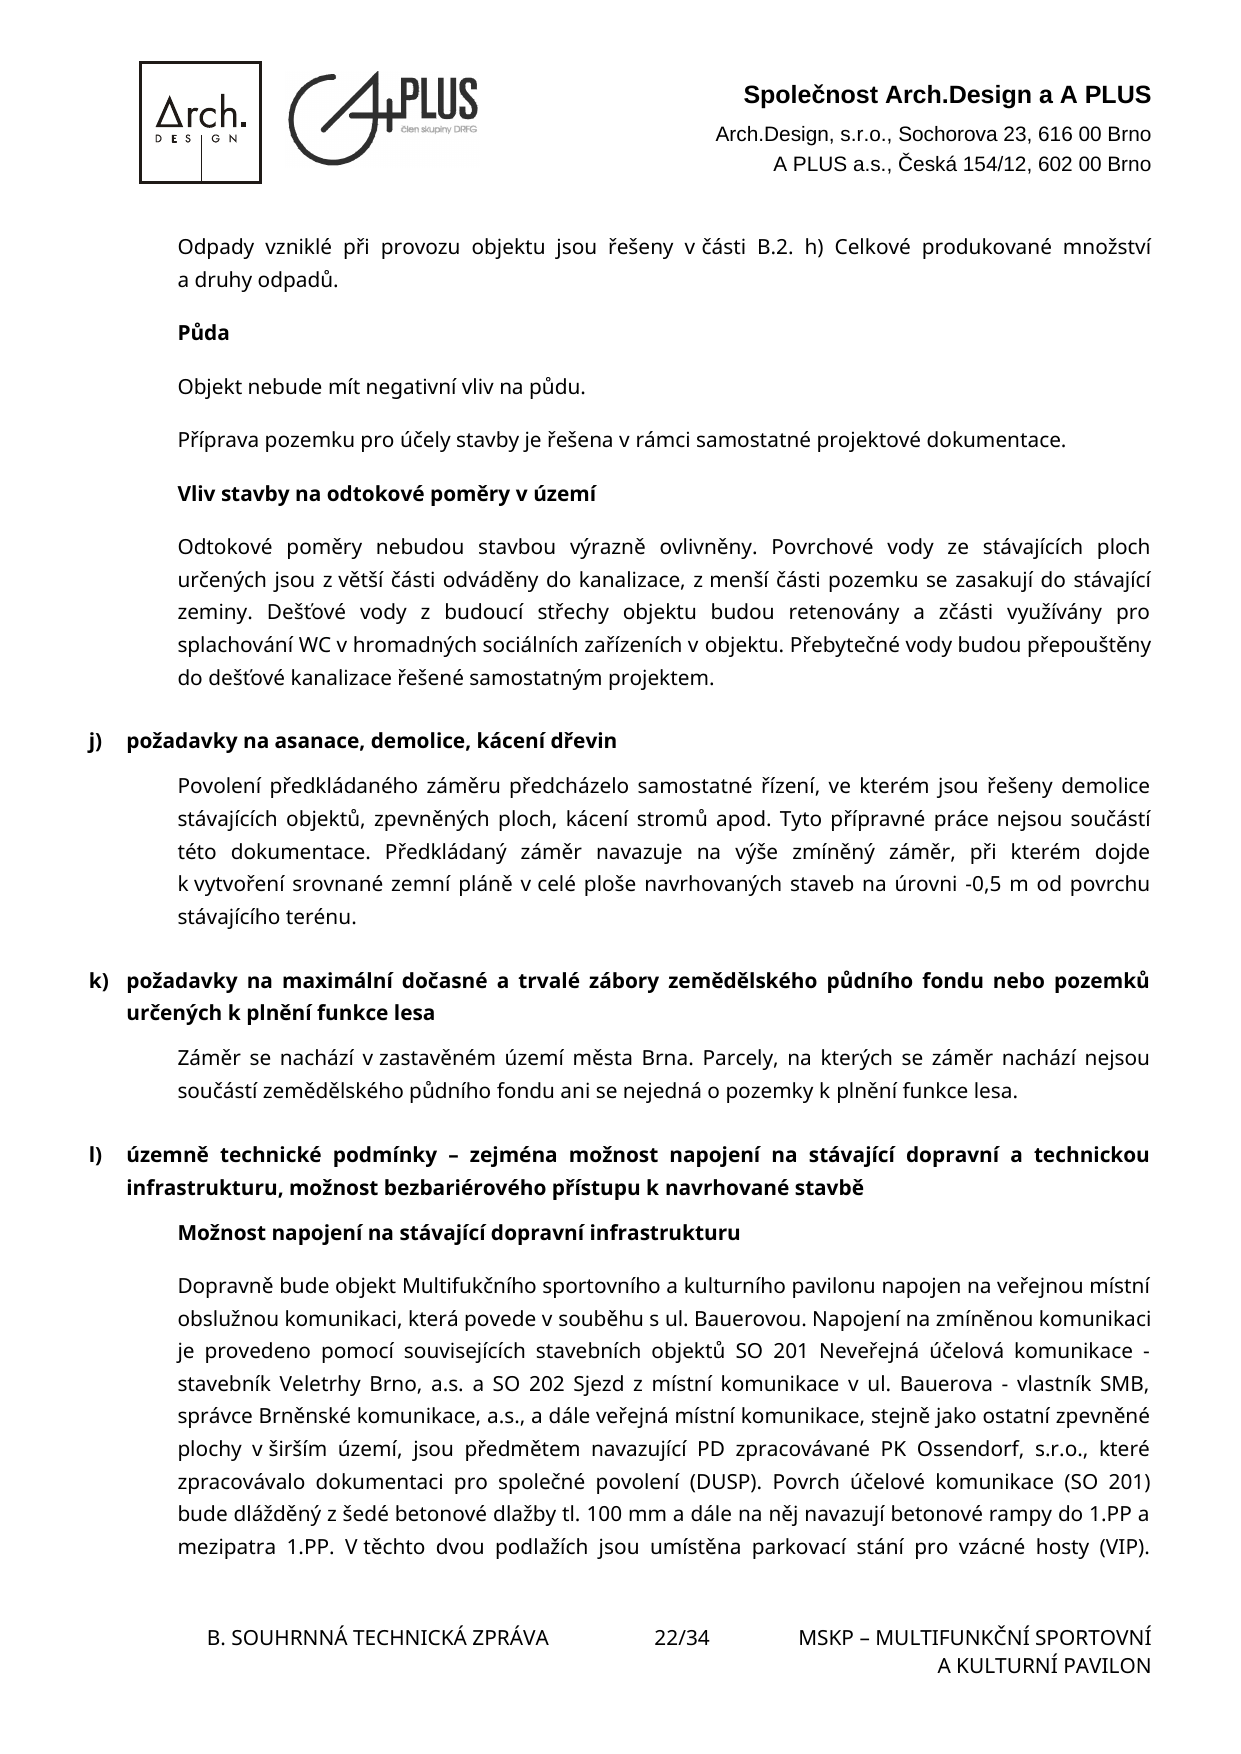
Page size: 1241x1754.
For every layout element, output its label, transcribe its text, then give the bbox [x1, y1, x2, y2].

text Povolení předkládaného záměru předcházelo samostatné řízení, ve kterém jsou řešeny demolice stávajících objektů, zpevněných ploch, kácení stromů apod. Tyto přípravné práce nejsou součástí této dokumentace. Předkládaný záměr navazuje na výše zmíněný záměr, při kterém dojde k vytvoření srovnané zemní pláně v celé ploše navrhovaných staveb na úrovni -0,5 m od povrchu stávajícího terénu. [177, 772, 1152, 930]
text Odpady vzniklé při provozu objektu jsou řešeny v části B.2. h) Celkové produkované množství a druhy odpadů. [177, 232, 1152, 293]
subtitle požadavky na asanace, demolice, kácení dřevin [89, 726, 1152, 755]
text Objekt nebude mít negativní vliv na půdu. [177, 372, 1152, 400]
picture [285, 71, 481, 168]
subtitle územně technické podmínky – zejména možnost napojení na stávající dopravní a technickou infrastrukturu, možnost bezbariérového přístupu k navrhované stavbě [89, 1140, 1152, 1201]
text Půda [177, 318, 1152, 347]
text Možnost napojení na stávající dopravní infrastrukturu [177, 1218, 1152, 1246]
text Vliv stavby na odtokové poměry v území [177, 479, 1152, 507]
subtitle požadavky na maximální dočasné a trvalé zábory zemědělského půdního fondu nebo pozemků určených k plnění funkce lesa [89, 966, 1152, 1027]
text Odtokové poměry nebudou stavbou výrazně ovlivněny. Povrchové vody ze stávajících ploch určených jsou z větší části odváděny do kanalizace, z menší části pozemku se zasakují do stávající zeminy. Dešťové vody z budoucí střechy objektu budou retenovány a zčásti využívány pro splachování WC v hromadných sociálních zařízeních v objektu. Přebytečné vody budou přepouštěny do dešťové kanalizace řešené samostatným projektem. [177, 532, 1152, 691]
text Příprava pozemku pro účely stavby je řešena v rámci samostatné projektové dokumentace. [177, 425, 1152, 454]
text Záměr se nachází v zastavěném území města Brna. Parcely, na kterých se záměr nachází nejsou součástí zemědělského půdního fondu ani se nejedná o pozemky k plnění funkce lesa. [177, 1043, 1152, 1104]
